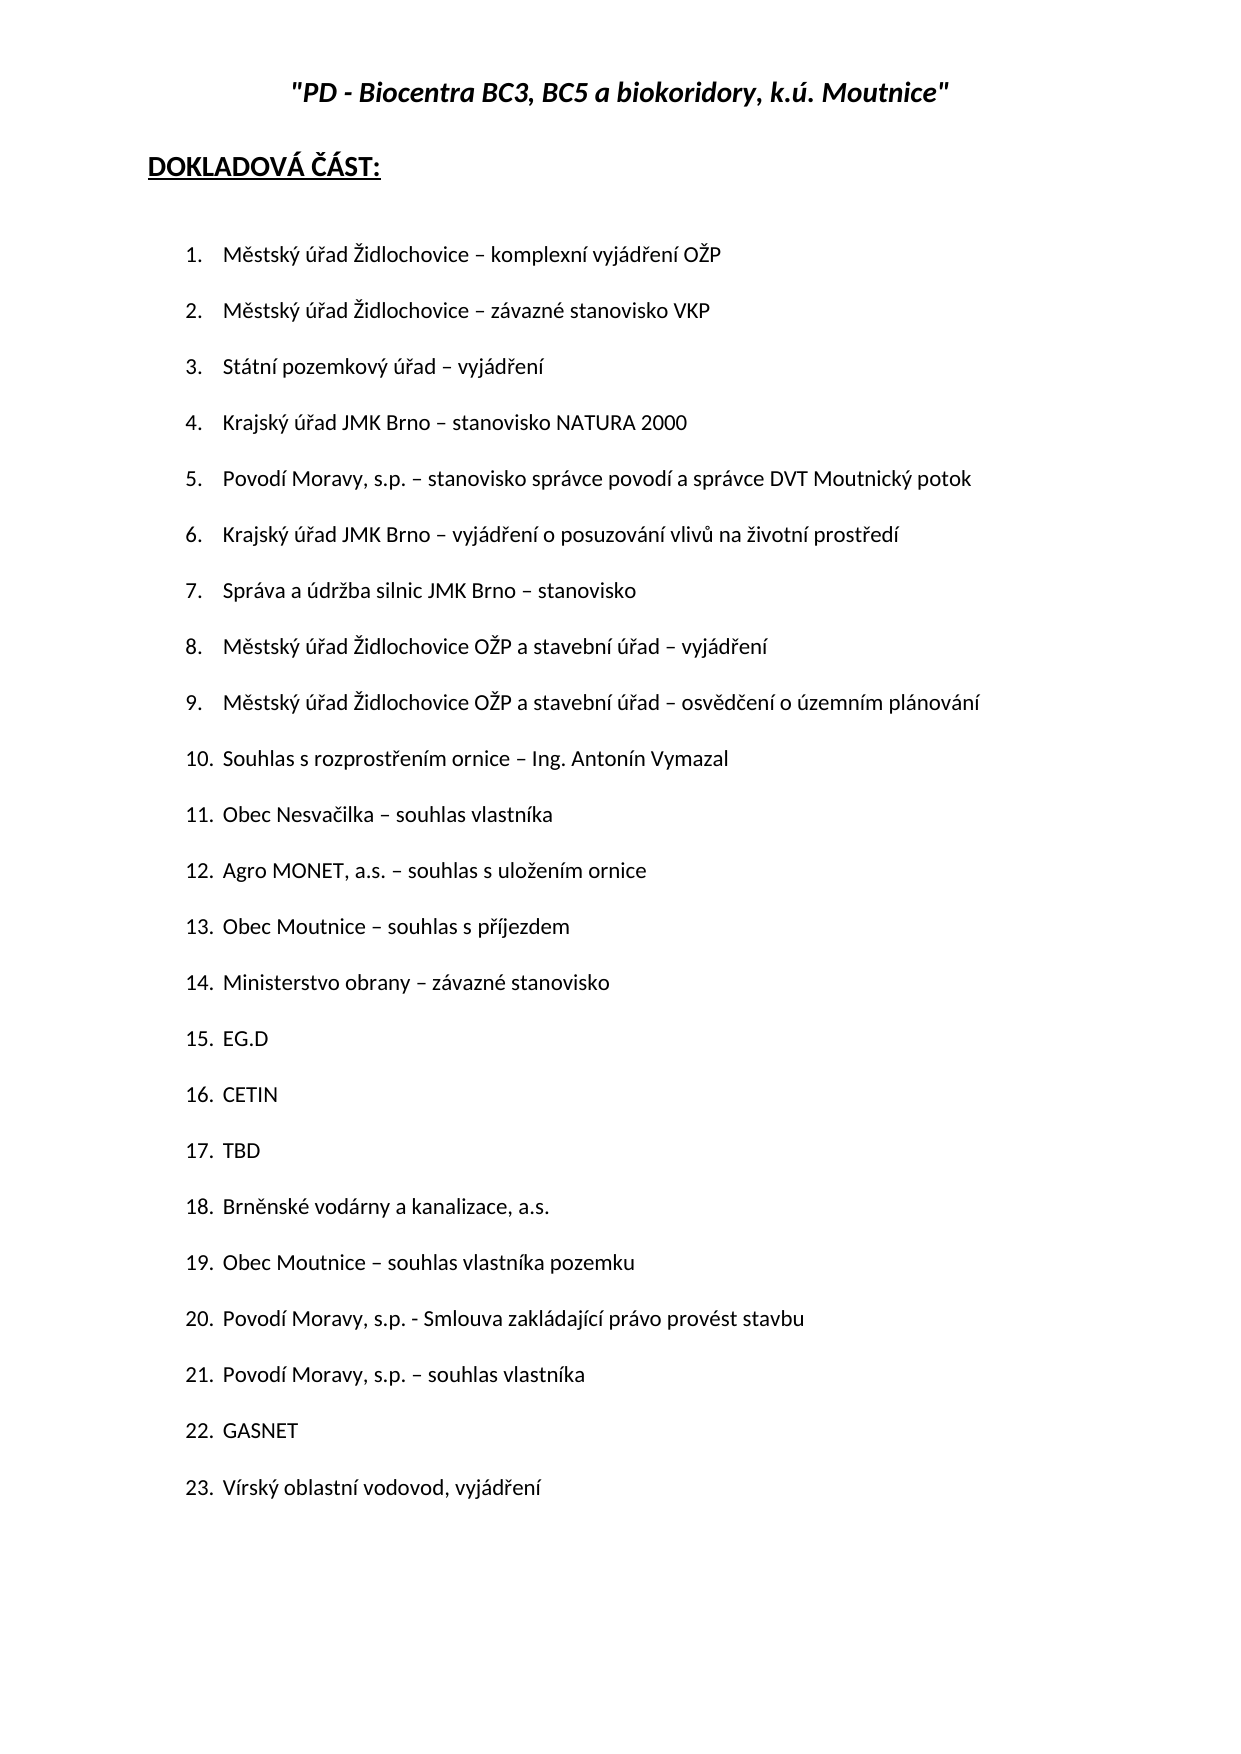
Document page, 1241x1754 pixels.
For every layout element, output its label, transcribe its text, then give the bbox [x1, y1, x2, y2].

list Správa a údržba silnic JMK Brno – stanovisko [185, 576, 1093, 604]
list Agro MONET, a.s. – souhlas s uložením ornice [185, 856, 1093, 884]
text DOKLADOVÁ ČÁST: [148, 148, 1093, 183]
list Krajský úřad JMK Brno – stanovisko NATURA 2000 [185, 408, 1093, 436]
list Městský úřad Židlochovice – komplexní vyjádření OŽP [185, 240, 1093, 268]
list Obec Moutnice – souhlas s příjezdem [185, 912, 1093, 940]
list Městský úřad Židlochovice OŽP a stavební úřad – vyjádření [185, 632, 1093, 660]
list Obec Nesvačilka – souhlas vlastníka [185, 800, 1093, 828]
list Vírský oblastní vodovod, vyjádření [185, 1473, 1093, 1501]
list Státní pozemkový úřad – vyjádření [185, 352, 1093, 380]
list Krajský úřad JMK Brno – vyjádření o posuzování vlivů na životní prostředí [185, 520, 1093, 548]
list GASNET [185, 1417, 1093, 1444]
list Obec Moutnice – souhlas vlastníka pozemku [185, 1248, 1093, 1276]
list Souhlas s rozprostřením ornice – Ing. Antonín Vymazal [185, 744, 1093, 772]
list Brněnské vodárny a kanalizace, a.s. [185, 1192, 1093, 1220]
list Povodí Moravy, s.p. – souhlas vlastníka [185, 1361, 1093, 1388]
list EG.D [185, 1024, 1093, 1052]
list Městský úřad Židlochovice – závazné stanovisko VKP [185, 296, 1093, 324]
list Městský úřad Židlochovice OŽP a stavební úřad – osvědčení o územním plánování [185, 688, 1093, 716]
list Povodí Moravy, s.p. - Smlouva zakládající právo provést stavbu [185, 1304, 1093, 1332]
list TBD [185, 1136, 1093, 1164]
list Povodí Moravy, s.p. – stanovisko správce povodí a správce DVT Moutnický potok [185, 464, 1093, 492]
list Ministerstvo obrany – závazné stanovisko [185, 968, 1093, 996]
list CETIN [185, 1080, 1093, 1108]
